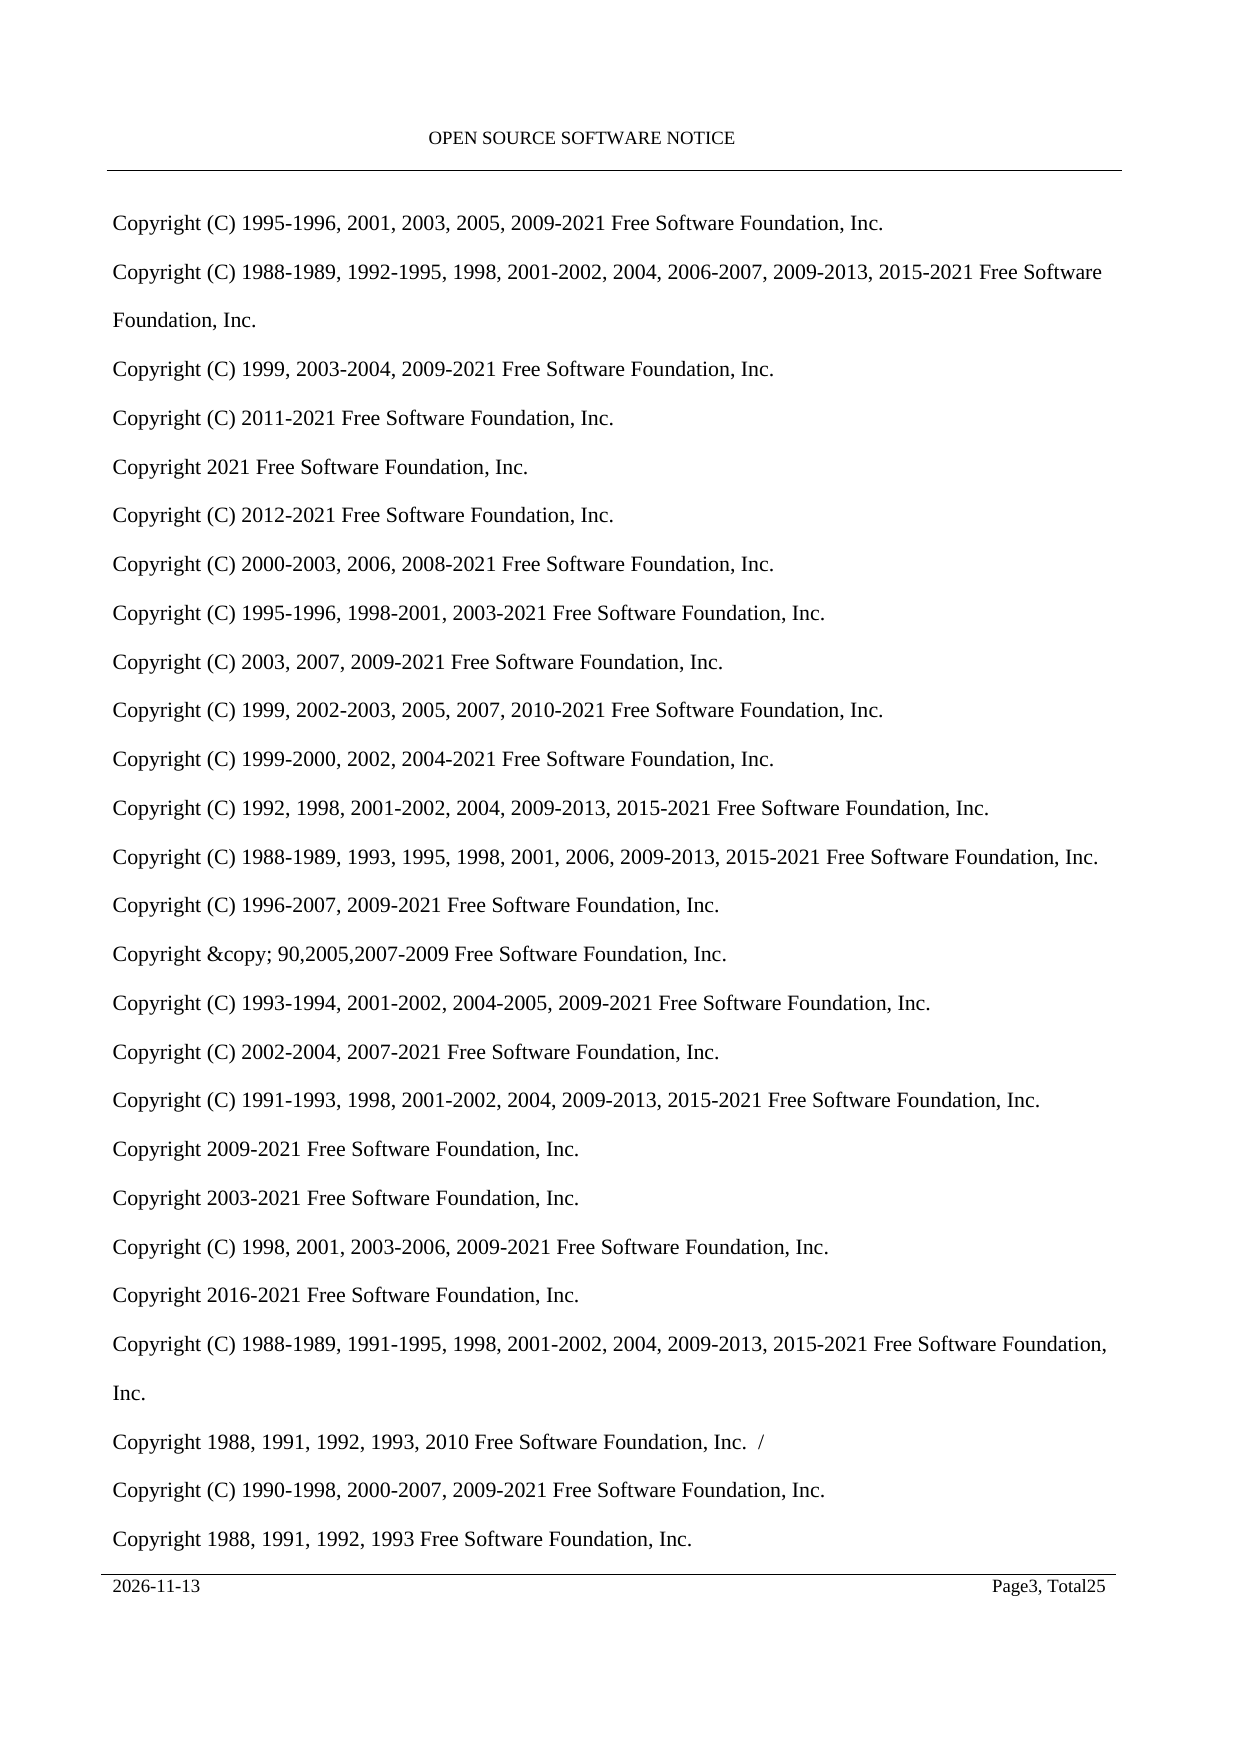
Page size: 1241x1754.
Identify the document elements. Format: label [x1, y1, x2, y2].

text [112, 206, 1128, 1555]
